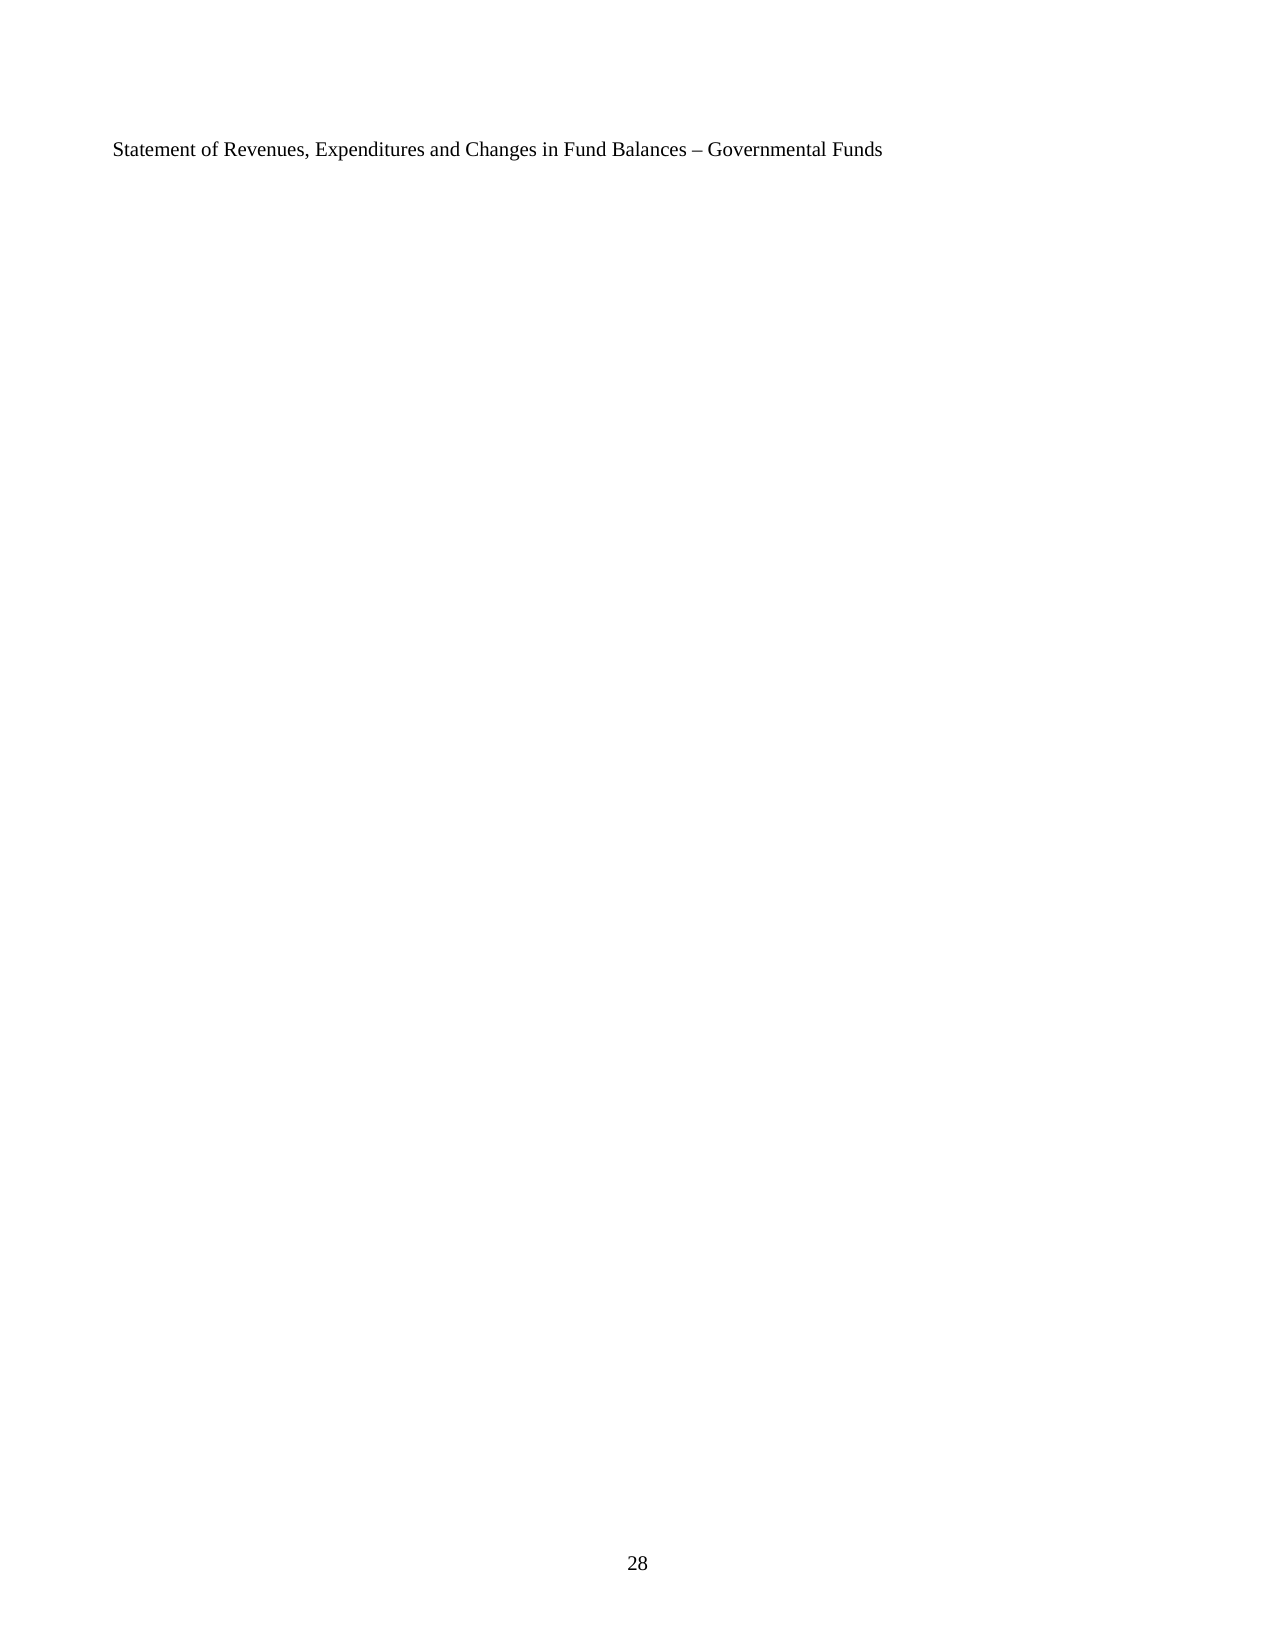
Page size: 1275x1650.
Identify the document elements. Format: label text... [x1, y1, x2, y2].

subtitle Statement of Revenues, Expenditures and Changes in Fund Balances – Governmental Funds [112, 137, 1162, 161]
